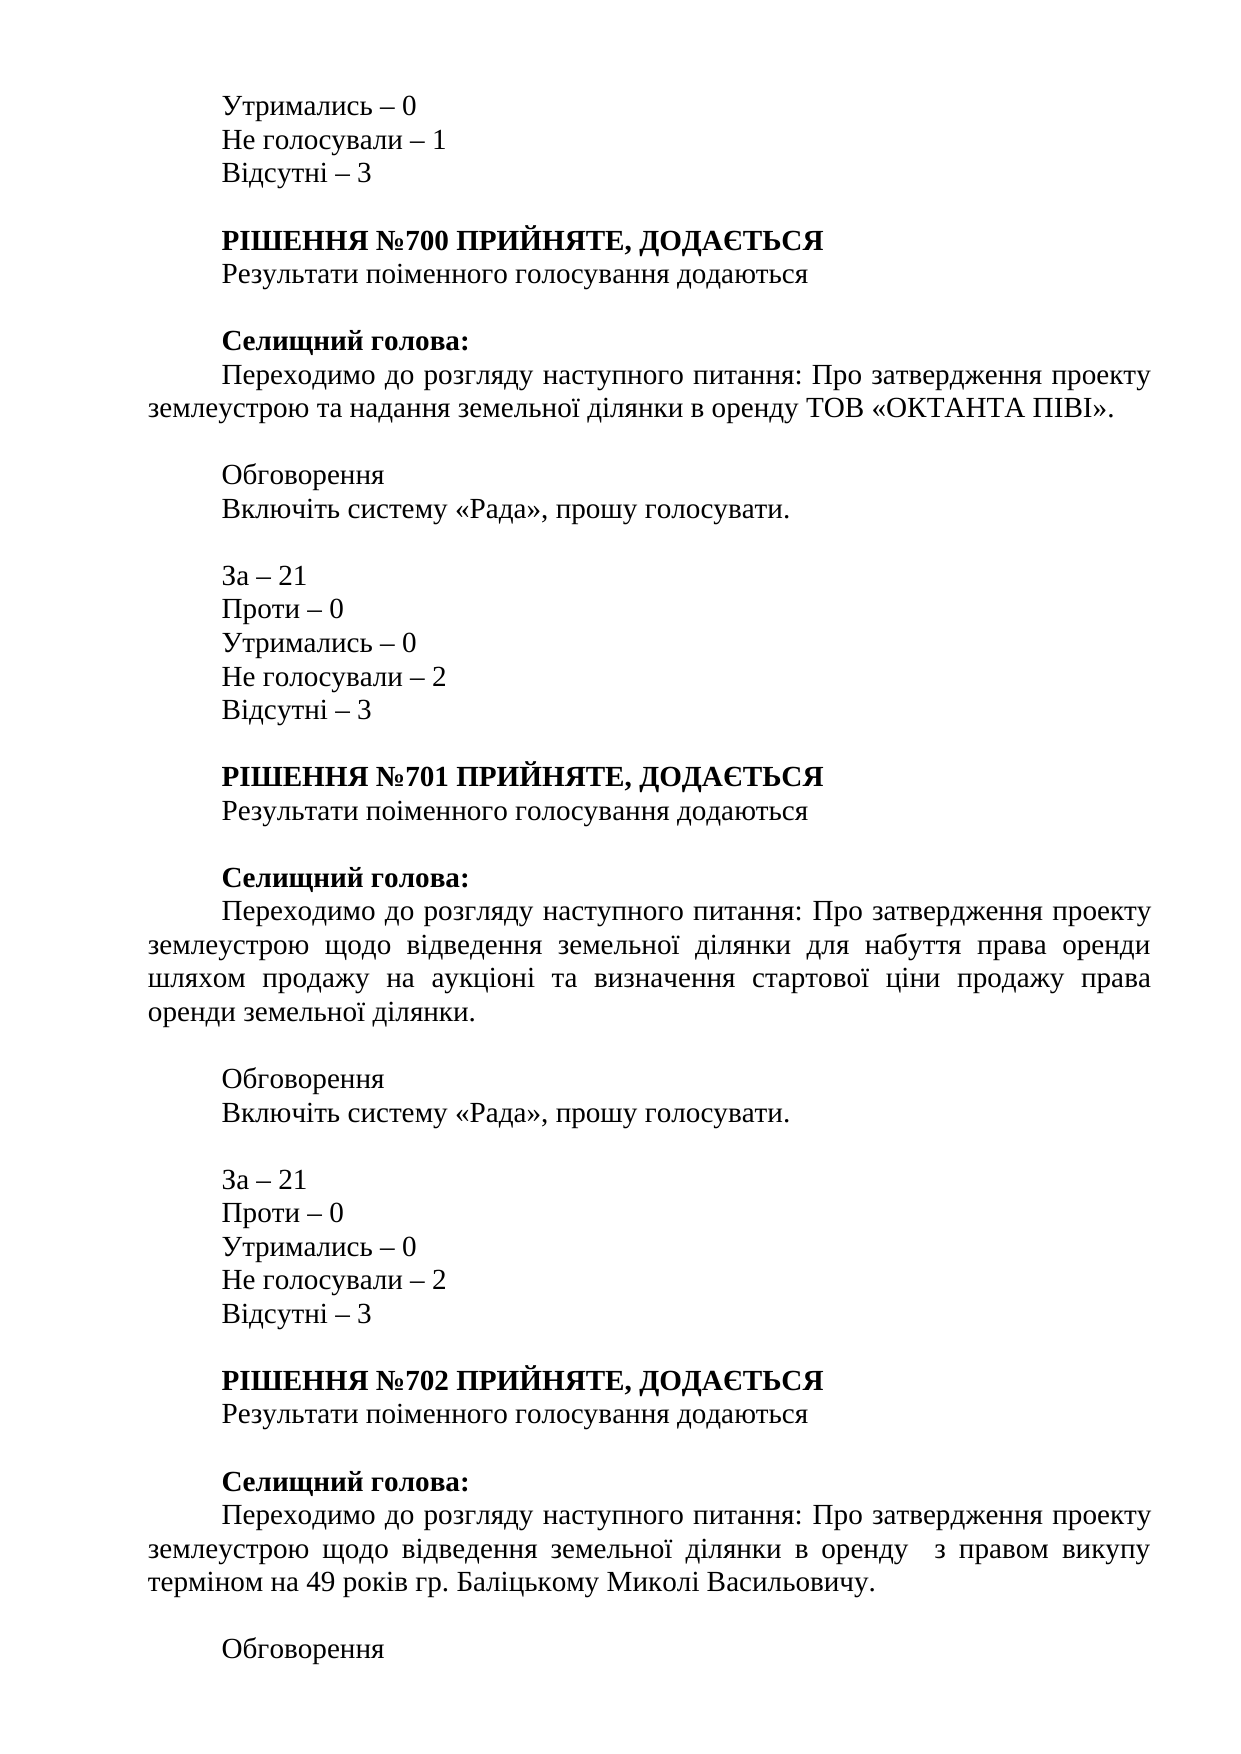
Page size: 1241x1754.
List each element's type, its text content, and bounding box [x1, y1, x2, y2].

text Переходимо до розгляду наступного питання: Про затвердження проекту землеустрою щодо відведення земельної ділянки в оренду з правом викупу терміном на 49 років гр. Баліцькому Миколі Васильовичу. [148, 1497, 1152, 1598]
text Переходимо до розгляду наступного питання: Про затвердження проекту землеустрою щодо відведення земельної ділянки для набуття права оренди шляхом продажу на аукціоні та визначення стартової ціни продажу права оренди земельної ділянки. [148, 893, 1152, 1028]
text Результати поіменного голосування додаються [148, 1397, 1152, 1430]
text Відсутні – 3 [148, 156, 1152, 189]
text Відсутні – 3 [148, 692, 1152, 726]
text Обговорення [148, 457, 1152, 491]
text Селищний голова: [148, 323, 1152, 357]
text Обговорення [148, 1631, 1152, 1665]
text Включіть систему «Рада», прошу голосувати. [148, 1095, 1152, 1128]
text Селищний голова: [148, 860, 1152, 893]
text За – 21 [148, 1162, 1152, 1195]
text Не голосували – 2 [148, 1262, 1152, 1296]
text Результати поіменного голосування додаються [148, 256, 1152, 290]
text Відсутні – 3 [148, 1296, 1152, 1329]
text Селищний голова: [148, 1464, 1152, 1497]
text Утримались – 0 [148, 625, 1152, 659]
text Не голосували – 2 [148, 659, 1152, 692]
text Утримались – 0 [148, 88, 1152, 122]
text Переходимо до розгляду наступного питання: Про затвердження проекту землеустрою та надання земельної ділянки в оренду ТОВ «ОКТАНТА ПІВІ». [148, 357, 1152, 424]
text РІШЕННЯ №701 ПРИЙНЯТЕ, ДОДАЄТЬСЯ [148, 759, 1152, 793]
text За – 21 [148, 558, 1152, 592]
text Проти – 0 [148, 592, 1152, 625]
text Утримались – 0 [148, 1229, 1152, 1262]
text Результати поіменного голосування додаються [148, 793, 1152, 826]
text РІШЕННЯ №700 ПРИЙНЯТЕ, ДОДАЄТЬСЯ [148, 223, 1152, 256]
text Включіть систему «Рада», прошу голосувати. [148, 491, 1152, 524]
text Обговорення [148, 1061, 1152, 1095]
text РІШЕННЯ №702 ПРИЙНЯТЕ, ДОДАЄТЬСЯ [148, 1363, 1152, 1397]
text Проти – 0 [148, 1195, 1152, 1229]
text Не голосували – 1 [148, 122, 1152, 156]
